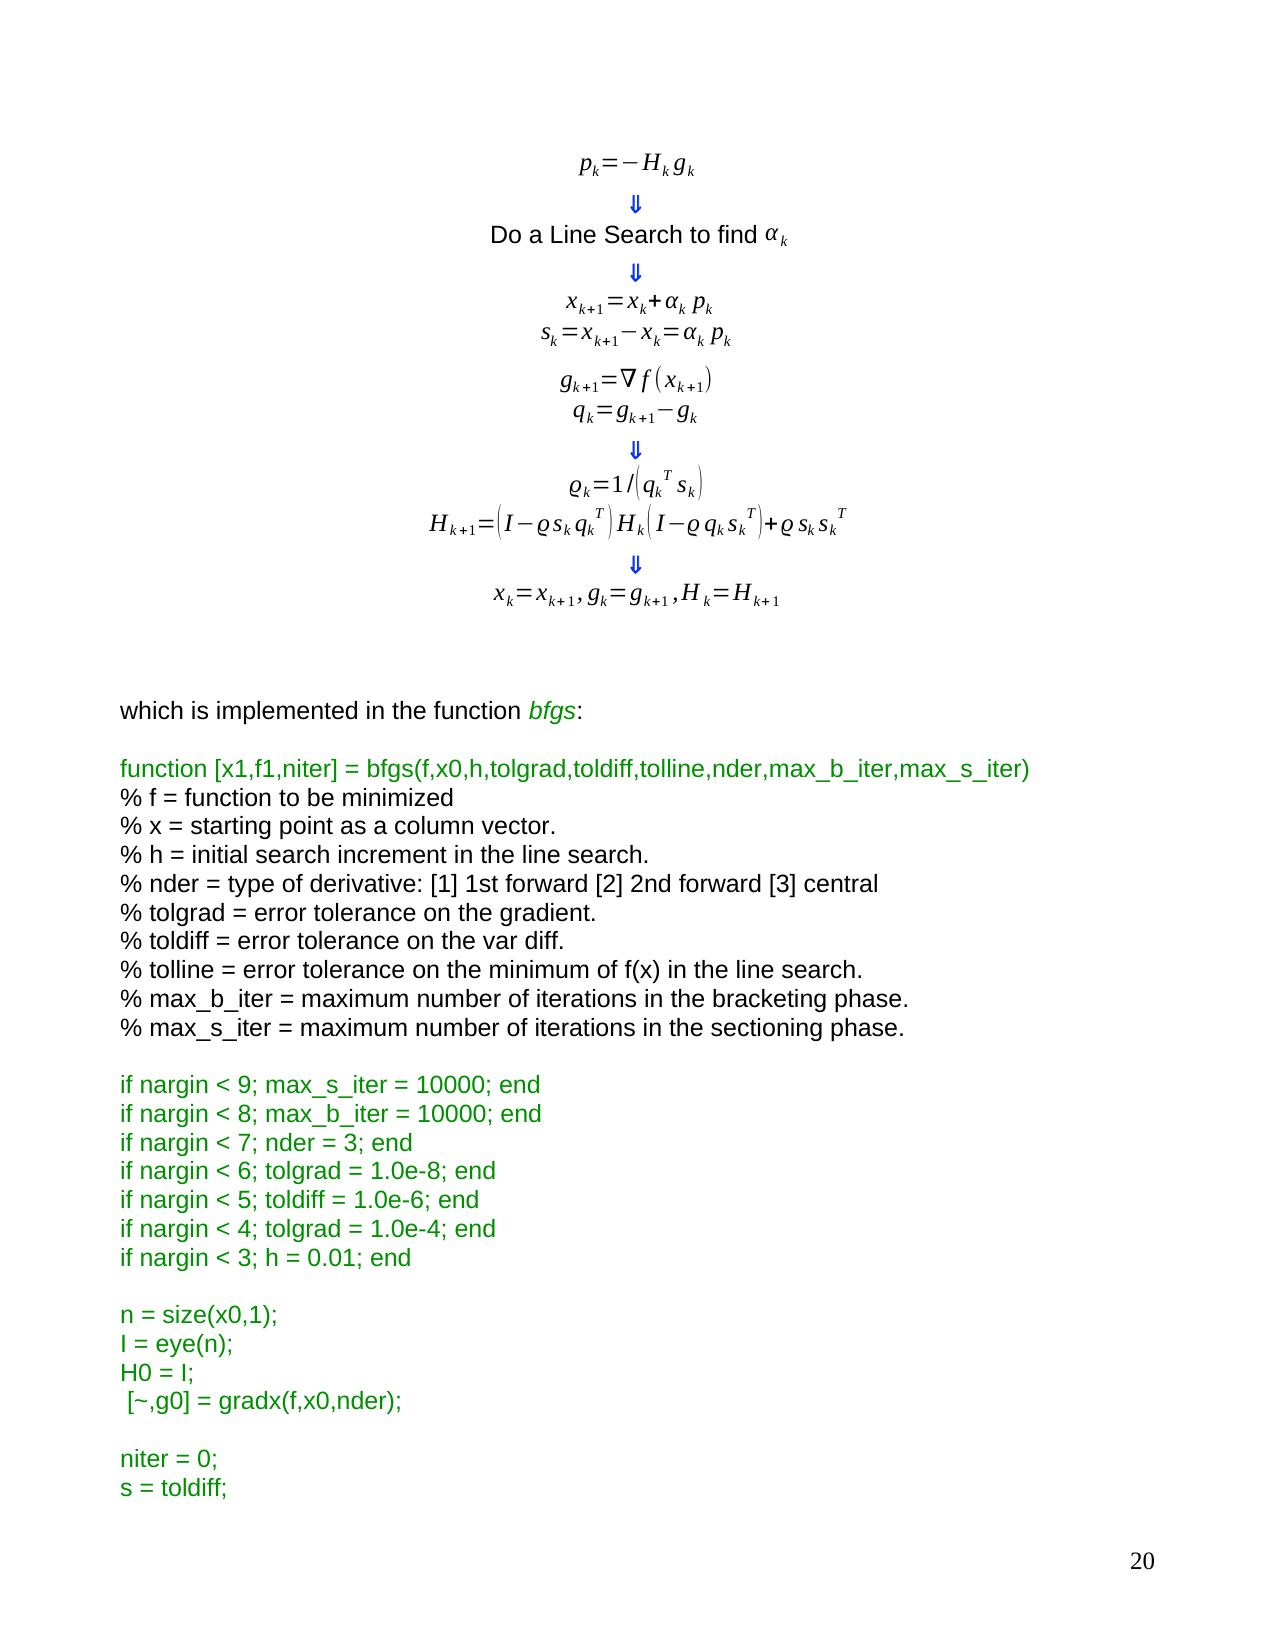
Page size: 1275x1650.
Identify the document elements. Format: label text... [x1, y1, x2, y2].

text s = toldiff; [120, 1472, 1155, 1501]
text H0 = I; [120, 1357, 1155, 1386]
text if nargin < 3; h = 0.01; end [120, 1242, 1155, 1271]
text function [x1,f1,niter] = bfgs(f,x0,h,tolgrad,toldiff,tolline,nder,max_b_iter,max_s_iter) [120, 754, 1155, 782]
text % tolline = error tolerance on the minimum of f(x) in the line search. [120, 955, 1155, 984]
text if nargin < 5; toldiff = 1.0e-6; end [120, 1185, 1155, 1214]
text I = eye(n); [120, 1329, 1155, 1357]
text % max_s_iter = maximum number of iterations in the sectioning phase. [120, 1012, 1155, 1041]
text % x = starting point as a column vector. [120, 811, 1155, 840]
text n = size(x0,1); [120, 1300, 1155, 1329]
text % nder = type of derivative: [1] 1st forward [2] 2nd forward [3] central [120, 869, 1155, 897]
text which is implemented in the function bfgs: [120, 696, 1155, 725]
text if nargin < 6; tolgrad = 1.0e-8; end [120, 1156, 1155, 1185]
text if nargin < 9; max_s_iter = 10000; end [120, 1070, 1155, 1099]
text % f = function to be minimized [120, 782, 1155, 811]
text % toldiff = error tolerance on the var diff. [120, 926, 1155, 955]
text if nargin < 4; tolgrad = 1.0e-4; end [120, 1214, 1155, 1242]
text if nargin < 8; max_b_iter = 10000; end [120, 1099, 1155, 1127]
text % max_b_iter = maximum number of iterations in the bracketing phase. [120, 984, 1155, 1012]
text % tolgrad = error tolerance on the gradient. [120, 897, 1155, 926]
text niter = 0; [120, 1444, 1155, 1472]
text % h = initial search increment in the line search. [120, 840, 1155, 869]
text [~,g0] = gradx(f,x0,nder); [120, 1386, 1155, 1415]
text if nargin < 7; nder = 3; end [120, 1127, 1155, 1156]
text Do a Line Search to find [298, 218, 973, 250]
